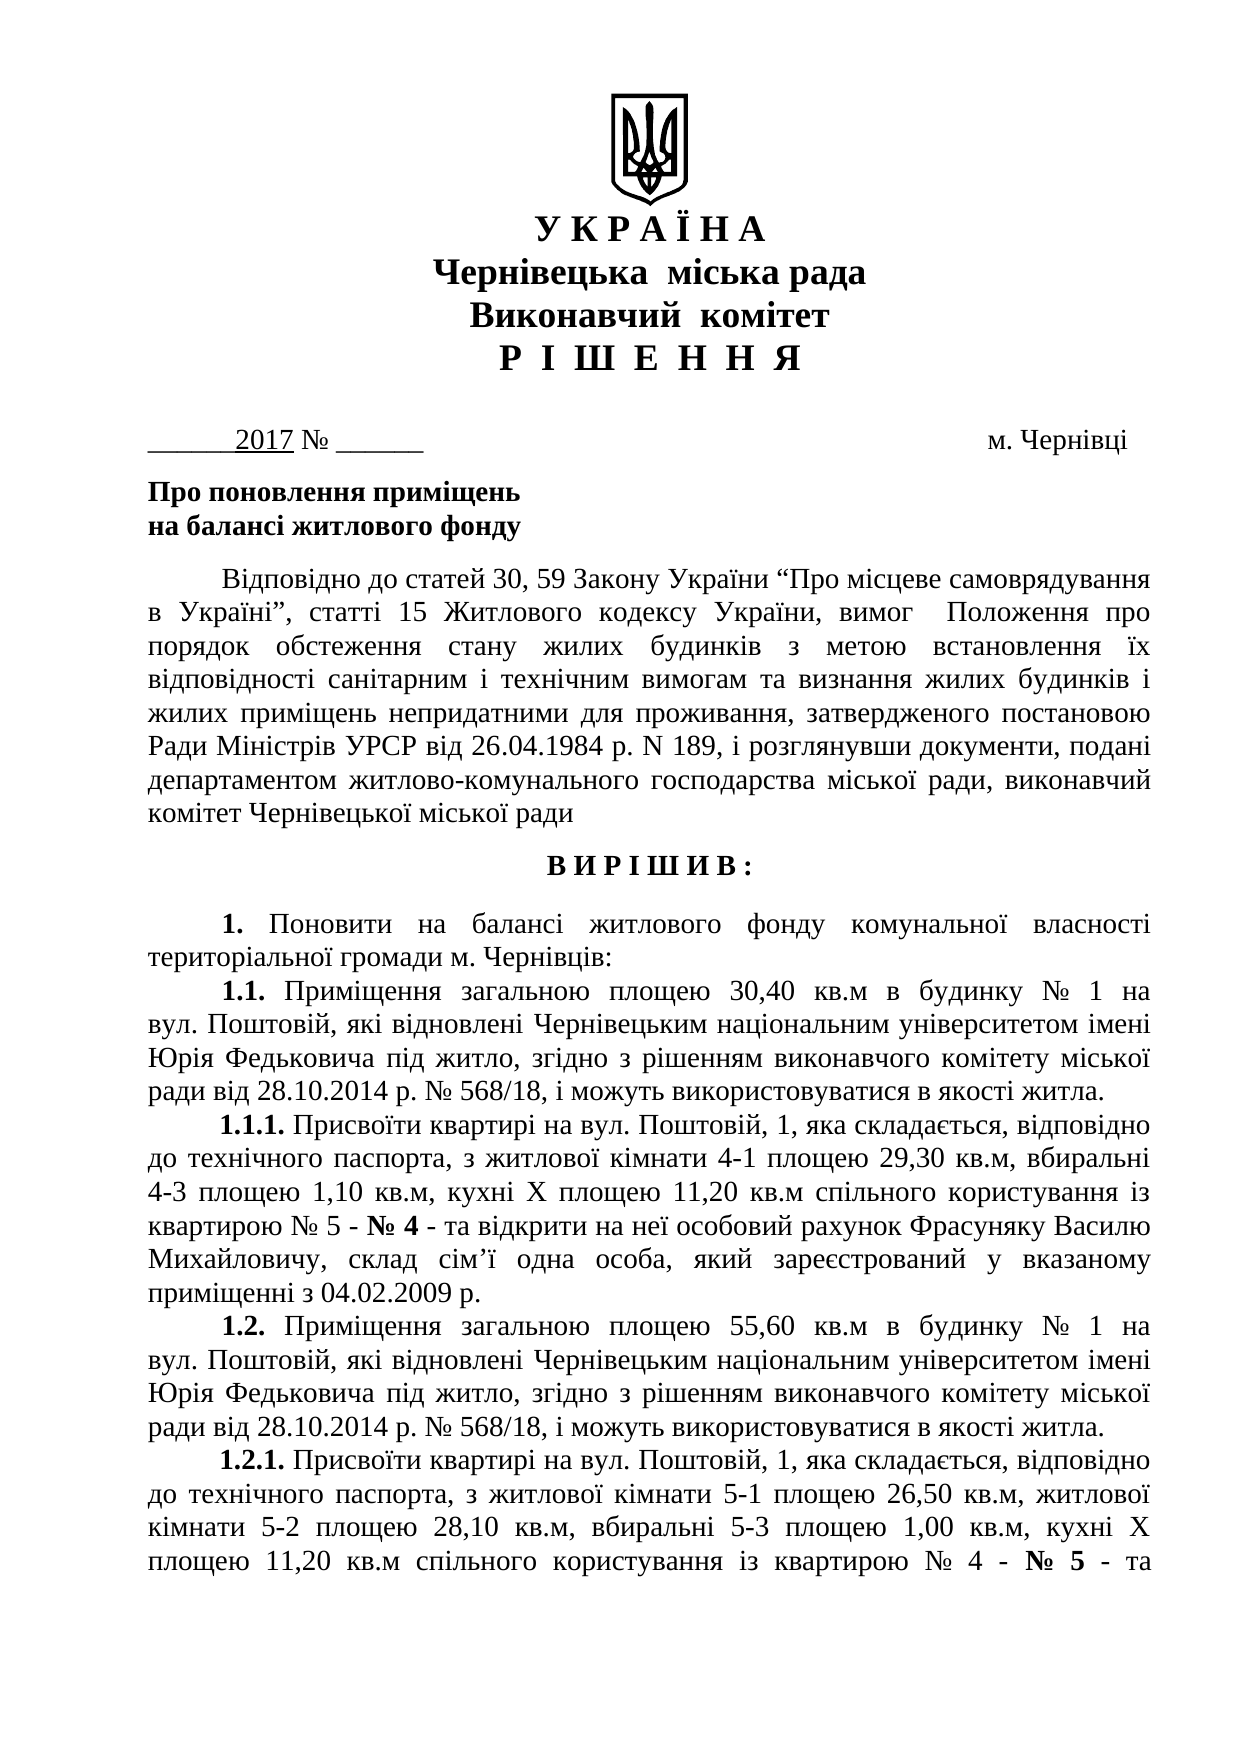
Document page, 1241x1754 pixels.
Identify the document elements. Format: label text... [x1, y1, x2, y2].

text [148, 1442, 1152, 1577]
text ______2017 № ______ м. Чернівці [148, 422, 1152, 455]
text Виконавчий комітет [148, 292, 1152, 336]
text 1. Поновити на балансі житлового фонду комунальної власності територіальної громади м. Чернівців: [148, 906, 1152, 973]
text 1.1. Приміщення загальною площею 30,40 кв.м в будинку № 1 на вул. Поштовій, які відновлені Чернівецьким національним університетом імені Юрія Федьковича під житло, згідно з рішенням виконавчого комітету міської ради від 28.10.2014 р. № 568/18, і можуть використовуватися в якості житла. [148, 973, 1152, 1107]
text 1.1.1. Присвоїти квартирі на вул. Поштовій, 1, яка складається, відповідно до технічного паспорта, з житлової кімнати 4-1 площею 29,30 кв.м, вбиральні 4-3 площею 1,10 кв.м, кухні Х площею 11,20 кв.м спільного користування із квартирою № 5 - № 4 - та відкрити на неї особовий рахунок Фрасуняку Василю Михайловичу, склад сім’ї одна особа, який зареєстрований у вказаному приміщенні з 04.02.2009 р. [148, 1107, 1152, 1308]
text Чернівецька міська рада [148, 249, 1152, 292]
text Відповідно до статей 30, 59 Закону України “Про місцеве самоврядування в Україні”, статті 15 Житлового кодексу України, вимог Положення про порядок обстеження стану жилих будинків з метою встановлення їх відповідності санітарним і технічним вимогам та визнання жилих будинків і жилих приміщень непридатними для проживання, затвердженого постановою Ради Міністрів УРСР від 26.04.1984 р. N 189, і розглянувши документи, подані департаментом житлово-комунального господарства міської ради, виконавчий комітет Чернівецької міської ради [148, 561, 1152, 829]
text на балансі житлового фонду [148, 508, 1152, 542]
text Про поновлення приміщень [148, 474, 1152, 508]
text 1.2. Приміщення загальною площею 55,60 кв.м в будинку № 1 на вул. Поштовій, які відновлені Чернівецьким національним університетом імені Юрія Федьковича під житло, згідно з рішенням виконавчого комітету міської ради від 28.10.2014 р. № 568/18, і можуть використовуватися в якості житла. [148, 1308, 1152, 1442]
text В И Р І Ш И В : [148, 848, 1152, 882]
text Р І Ш Е Н Н Я [148, 336, 1152, 379]
text У К Р А Ї Н А [148, 206, 1152, 249]
